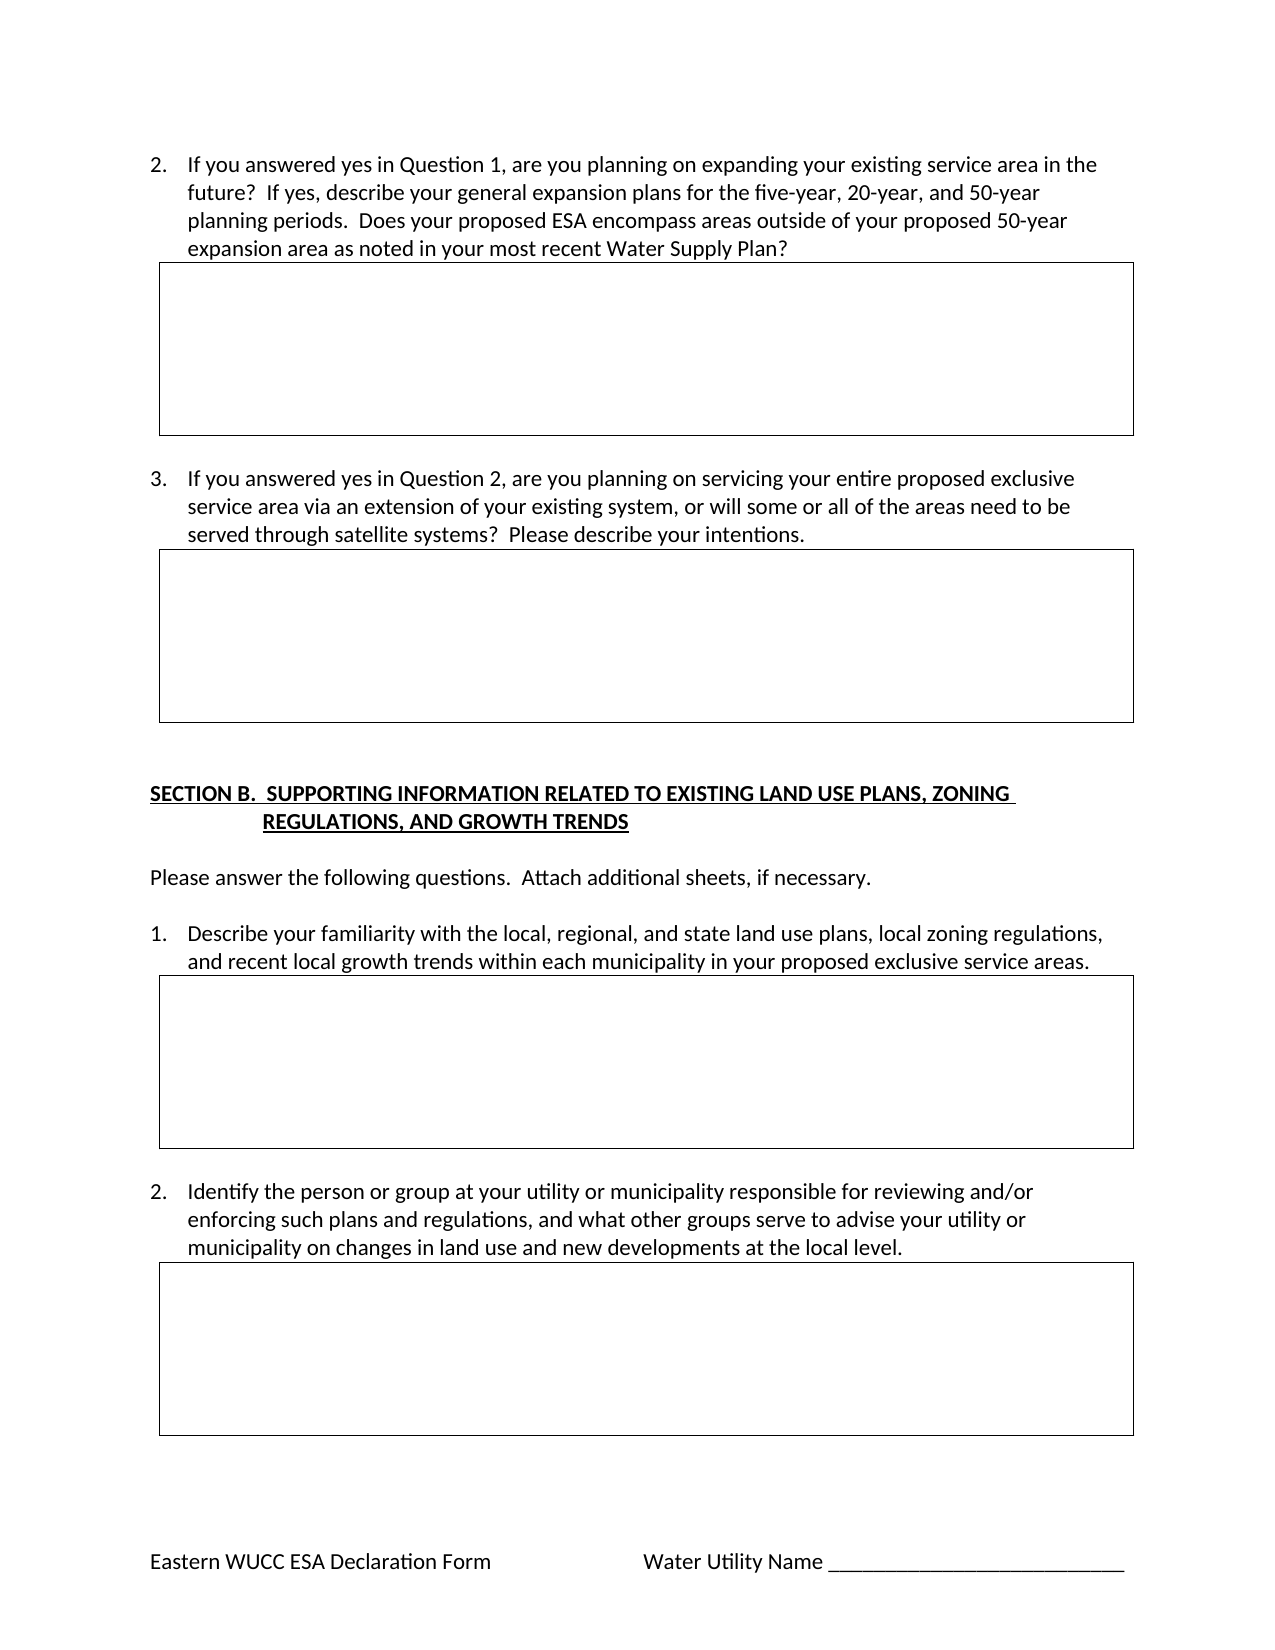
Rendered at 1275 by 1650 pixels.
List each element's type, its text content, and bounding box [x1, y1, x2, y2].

text Please answer the following questions. Attach additional sheets, if necessary. [150, 863, 1125, 891]
list If you answered yes in Question 2, are you planning on servicing your entire proposed exclusive service area via an extension of your existing system, or will some or all of the areas need to be served through satellite systems? Please describe your intentions. [150, 464, 1125, 548]
text SECTION B. SUPPORTING INFORMATION RELATED TO EXISTING LAND USE PLANS, ZONING REGULATIONS, AND GROWTH TRENDS [150, 779, 1125, 835]
list Identify the person or group at your utility or municipality responsible for reviewing and/or enforcing such plans and regulations, and what other groups serve to advise your utility or municipality on changes in land use and new developments at the local level. [150, 1177, 1125, 1262]
list Describe your familiarity with the local, regional, and state land use plans, local zoning regulations, and recent local growth trends within each municipality in your proposed exclusive service areas. [150, 919, 1125, 975]
list If you answered yes in Question 1, are you planning on expanding your existing service area in the future? If yes, describe your general expansion plans for the five-year, 20-year, and 50-year planning periods. Does your proposed ESA encompass areas outside of your proposed 50-year expansion area as noted in your most recent Water Supply Plan? [150, 150, 1125, 262]
